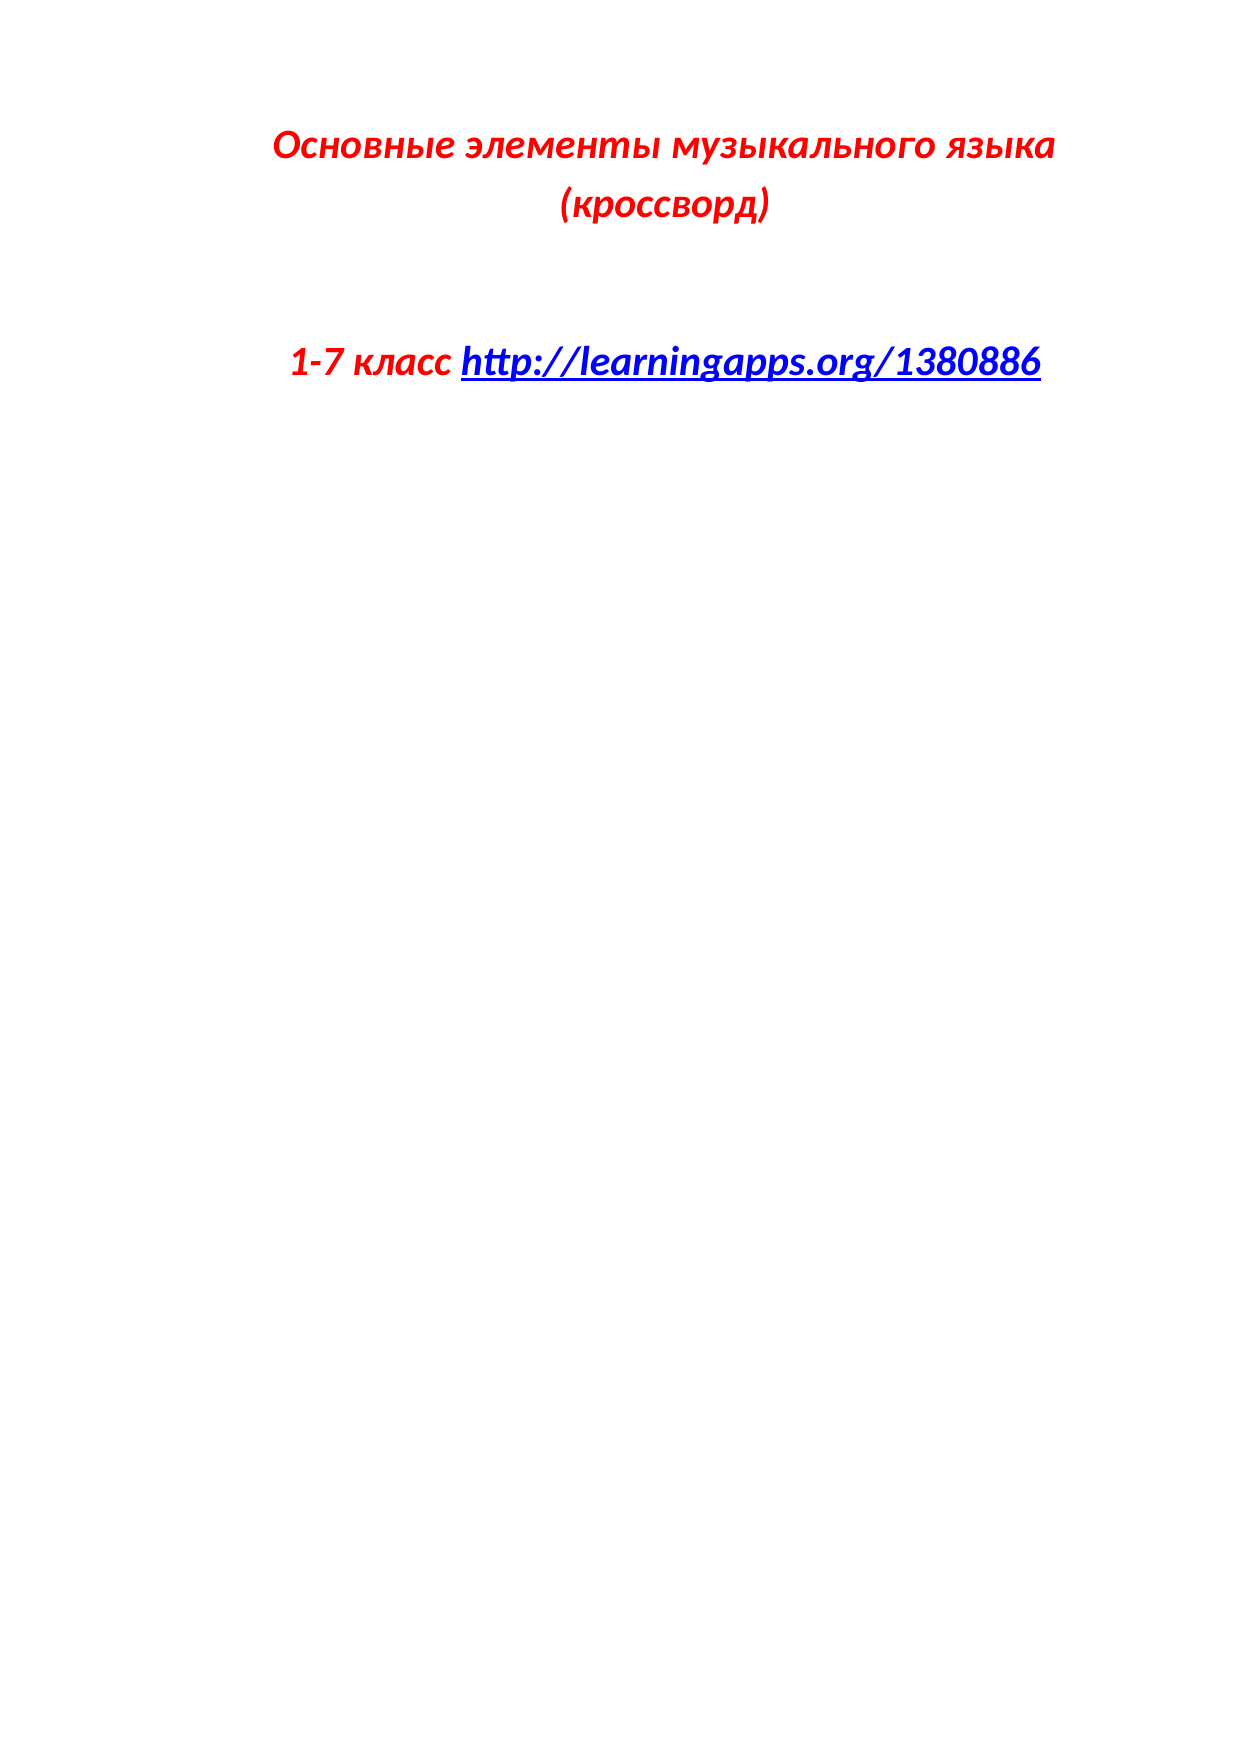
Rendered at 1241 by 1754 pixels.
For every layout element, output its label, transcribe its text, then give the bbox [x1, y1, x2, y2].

text 1-7 класс http://learningapps.org/1380886 [177, 335, 1152, 386]
text Основные элементы музыкального языка (кроссворд) [177, 118, 1152, 227]
